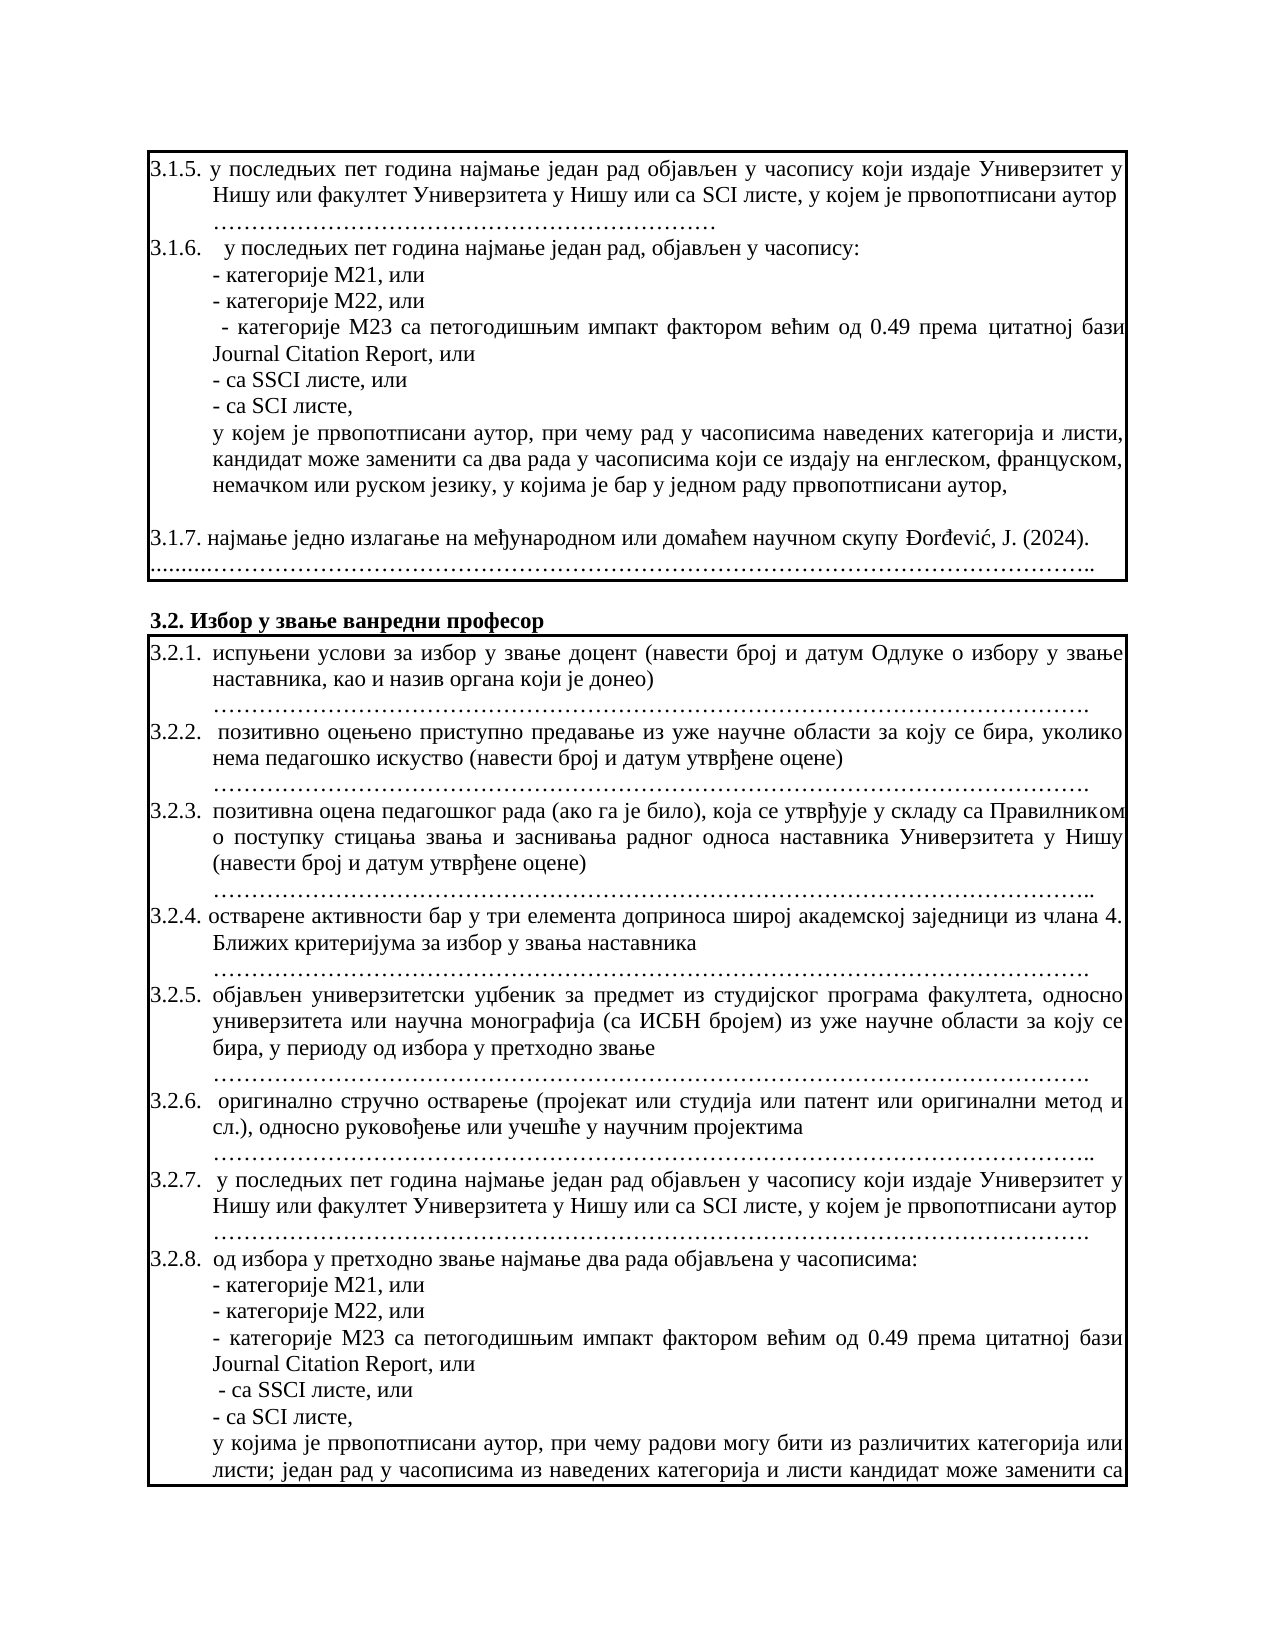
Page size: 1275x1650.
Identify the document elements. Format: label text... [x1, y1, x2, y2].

text 3.2.2. позитивно оцењено приступно предавање из уже научне области за коју се бира, уколико нема педагошко искуство (навести број и датум утврђене оцене) [150, 718, 1125, 770]
text 3.2.4. остварене активности бар у три елемента доприноса широј академској заједници из члана 4. Ближих критеријума за избор у звања наставника [150, 902, 1125, 955]
text …………………………………………………………………………………………………….. [150, 1139, 1125, 1166]
text 3.2. Избор у звање ванредни професор [150, 607, 1125, 633]
text …………………………………………………………………………………………………….. [150, 545, 1125, 579]
text у којем је првопотписани аутор, при чему рад у часописима наведених категорија и листи, кандидат може заменити са два рада у часописима који се издају на енглеском, француском, немачком или руском језику, у којима је бар у једном раду првопотписани аутор, [150, 419, 1125, 498]
text - категорије М23 са петогодишњим импакт фактором већим од 0.49 према цитатној бази Journal Citation Report, или [150, 313, 1125, 366]
text 3.1.7. најмање једно излагање на међународном или домаћем научном скупу Đorđević, J. (2024). [150, 524, 1125, 545]
text - категорије М22, или [150, 1297, 1125, 1324]
text - категорије М22, или [150, 287, 1125, 313]
text ……………………………………………………………………………………………………. [150, 1218, 1125, 1245]
text 3.1.6. у последњих пет година најмање један рад, објављен у часопису: [150, 234, 1125, 261]
text 3.2.6. оригинално стручно остварење (пројекат или студија или патент или оригинални метод и сл.), односно руковођење или учешће у научним пројектима [150, 1087, 1125, 1139]
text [150, 1424, 1125, 1484]
text ……………………………………………………………………………………………………. [150, 770, 1125, 797]
text - са SSCI листе, или [150, 366, 1125, 392]
text 3.2.5. објављен универзитетски уџбеник за предмет из студијског програма факултета, односно универзитета или научна монографија (са ИСБН бројем) из уже научне области за коју се бира, у периоду од избора у претходно звање [150, 981, 1125, 1060]
text - са SSCI листе, или [150, 1377, 1125, 1403]
text 3.2.1. испуњени услови за избор у звање доцент (навести број и датум Одлуке о избору у звање наставника, као и назив органа који је донео) [150, 637, 1125, 691]
text ……………………………………………………………………………………………………. [150, 955, 1125, 981]
text ……………………………………………………………………………………………………. [150, 691, 1125, 718]
text 3.2.8. од избора у претходно звање најмање два рада објављена у часописима: [150, 1245, 1125, 1271]
text 3.2.7. у последњих пет година најмање један рад објављен у часопису који издаје Универзитет у Нишу или факултет Универзитета у Нишу или са SCI листе, у којем је првопотписани аутор [150, 1166, 1125, 1218]
text ……………………………………………………………………………………………………. [150, 1060, 1125, 1087]
text - категорије М23 са петогодишњим импакт фактором већим од 0.49 према цитатној бази Journal Citation Report, или [150, 1324, 1125, 1377]
text - са SCI листе, [150, 1403, 1125, 1424]
text - категорије М21, или [150, 261, 1125, 287]
text 3.1.5. у последњих пет година најмање један рад објављен у часопису који издаје Универзитет у Нишу или факултет Универзитета у Нишу или са SCI листе, у којем је првопотписани аутор [150, 153, 1125, 208]
text …………………………………………………………………………………………………….. [150, 876, 1125, 902]
text 3.2.3. позитивна оцена педагошког рада (ако га је било), која се утврђује у складу са Правилником о поступку стицања звања и заснивања радног односа наставника Универзитета у Нишу (навести број и датум утврђене оцене) [150, 797, 1125, 876]
text - категорије М21, или [150, 1271, 1125, 1297]
text - са SCI листе, [150, 392, 1125, 419]
text ………………………………………………………… [150, 208, 1125, 234]
